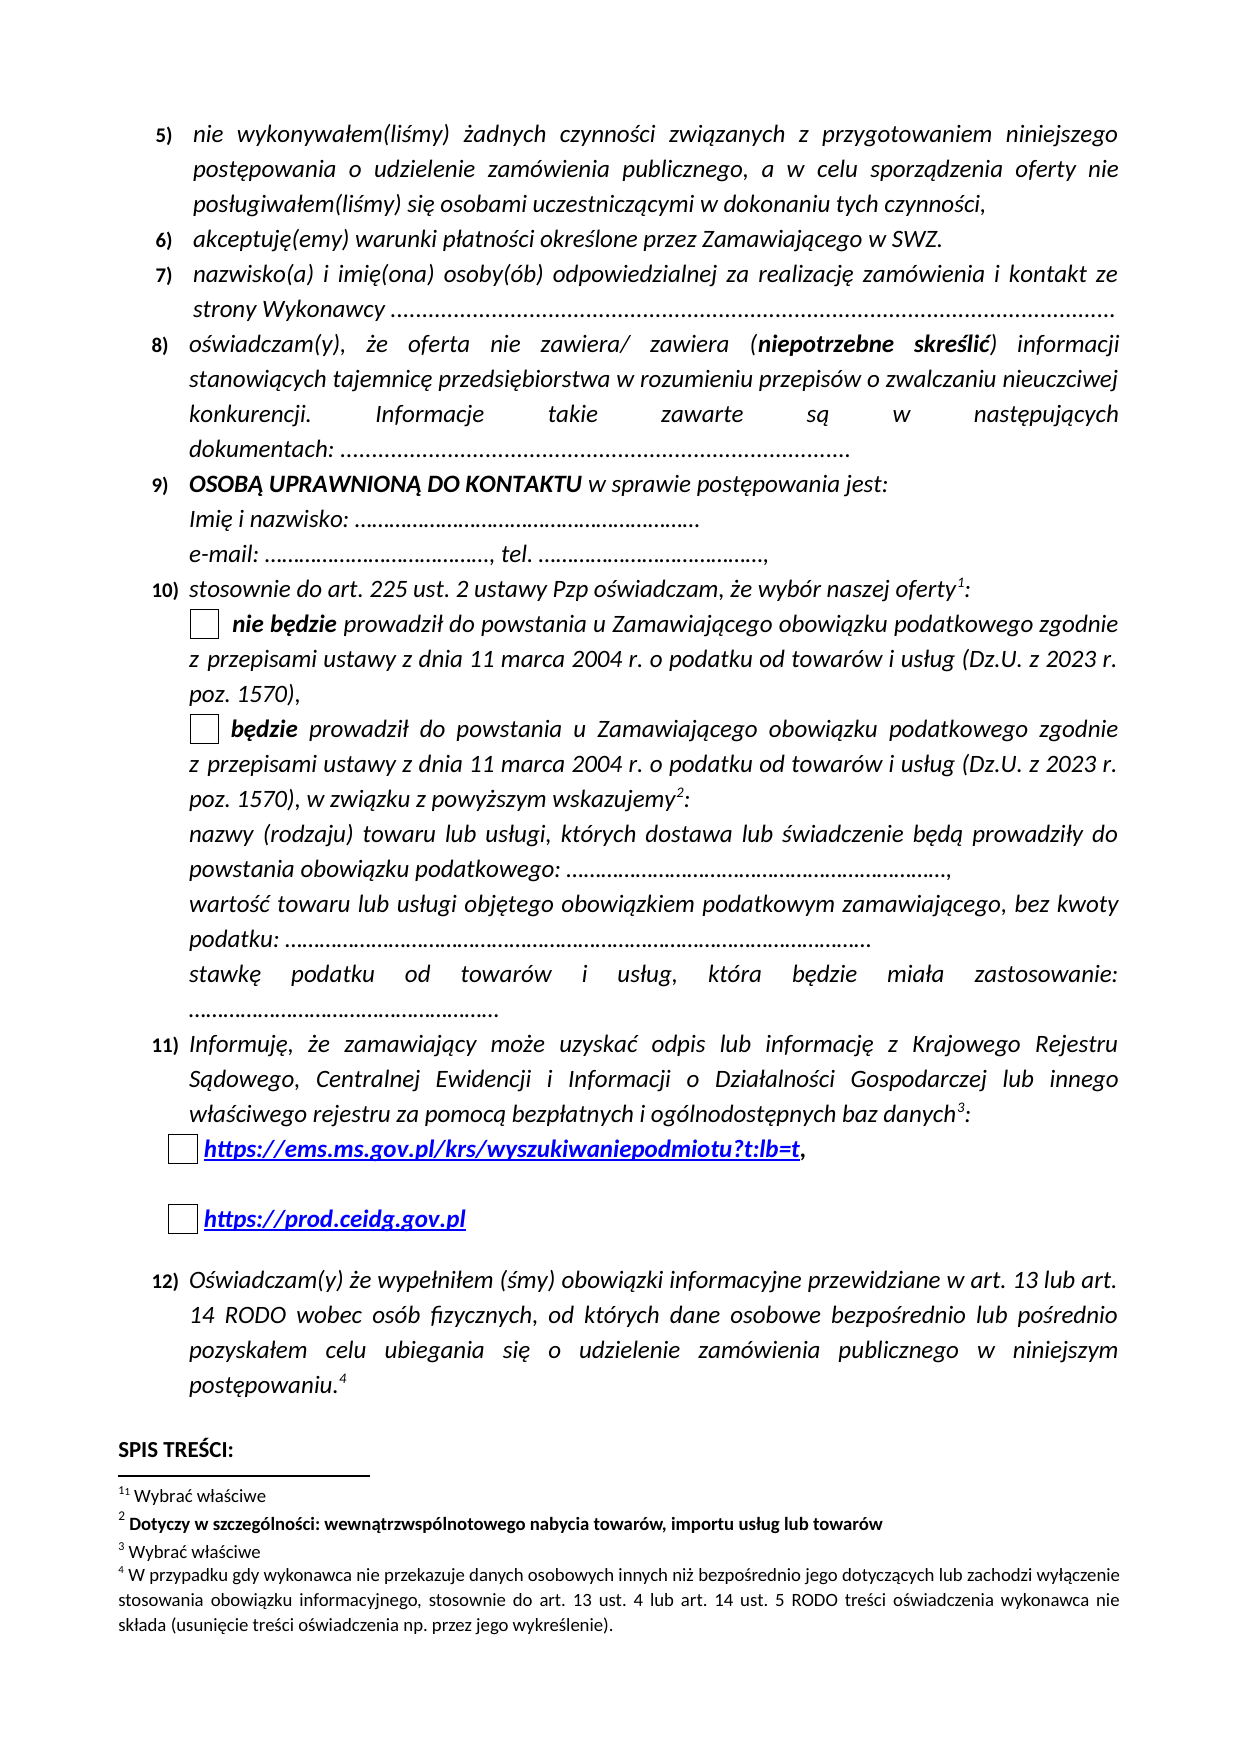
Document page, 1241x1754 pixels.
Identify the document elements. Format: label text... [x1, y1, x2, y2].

text wartość towaru lub usługi objętego obowiązkiem podatkowym zamawiającego, bez kwoty podatku: ………………………………………………………………………………………… [189, 888, 1122, 954]
list oświadczam(y), że oferta nie zawiera/ zawiera (niepotrzebne skreślić) informacji stanowiących tajemnicę przedsiębiorstwa w rozumieniu przepisów o zwalczaniu nieuczciwej konkurencji. Informacje takie zawarte są w następujących dokumentach: ................................................................................. [151, 328, 1122, 464]
text e-mail: …………………………………, tel. …………………………………, [189, 538, 1122, 569]
list Informuję, że zamawiający może uzyskać odpis lub informację z Krajowego Rejestru Sądowego, Centralnej Ewidencji i Informacji o Działalności Gospodarczej lub innego właściwego rejestru za pomocą bezpłatnych i ogólnodostępnych baz danych: [151, 1028, 1122, 1129]
list OSOBĄ UPRAWNIONĄ DO KONTAKTU w sprawie postępowania jest: [151, 468, 1122, 499]
text będzie prowadził do powstania u Zamawiającego obowiązku podatkowego zgodnie z przepisami ustawy z dnia 11 marca 2004 r. o podatku od towarów i usług (Dz.U. z 2023 r. poz. 1570), w związku z powyższym wskazujemy: [189, 713, 1122, 814]
text https://prod.ceidg.gov.pl [167, 1203, 1122, 1234]
list nie wykonywałem(liśmy) żadnych czynności związanych z przygotowaniem niniejszego postępowania o udzielenie zamówienia publicznego, a w celu sporządzenia oferty nie posługiwałem(liśmy) się osobami uczestniczącymi w dokonaniu tych czynności, [155, 118, 1122, 219]
text Imię i nazwisko: …………………………………………………… [189, 503, 1122, 534]
text nie będzie prowadził do powstania u Zamawiającego obowiązku podatkowego zgodnie z przepisami ustawy z dnia 11 marca 2004 r. o podatku od towarów i usług (Dz.U. z 2023 r. poz. 1570), [189, 608, 1122, 709]
text stawkę podatku od towarów i usług, która będzie miała zastosowanie: ……………………………………………… [189, 958, 1122, 1024]
text nazwy (rodzaju) towaru lub usługi, których dostawa lub świadczenie będą prowadziły do powstania obowiązku podatkowego: …………………………………………………………, [189, 818, 1122, 884]
list Oświadczam(y) że wypełniłem (śmy) obowiązki informacyjne przewidziane w art. 13 lub art. 14 RODO wobec osób fizycznych, od których dane osobowe bezpośrednio lub pośrednio pozyskałem celu ubiegania się o udzielenie zamówienia publicznego w niniejszym postępowaniu.4 [151, 1264, 1122, 1400]
list stosownie do art. 225 ust. 2 ustawy Pzp oświadczam, że wybór naszej oferty: [151, 573, 1122, 604]
text SPIS TREŚCI: [118, 1435, 1122, 1463]
list akceptuję(emy) warunki płatności określone przez Zamawiającego w SWZ. [155, 223, 1122, 254]
list nazwisko(a) i imię(ona) osoby(ób) odpowiedzialnej za realizację zamówienia i kontakt ze strony Wykonawcy ................................................................................................................... [155, 258, 1122, 324]
text https://ems.ms.gov.pl/krs/wyszukiwaniepodmiotu?t:lb=t, [167, 1133, 1122, 1164]
